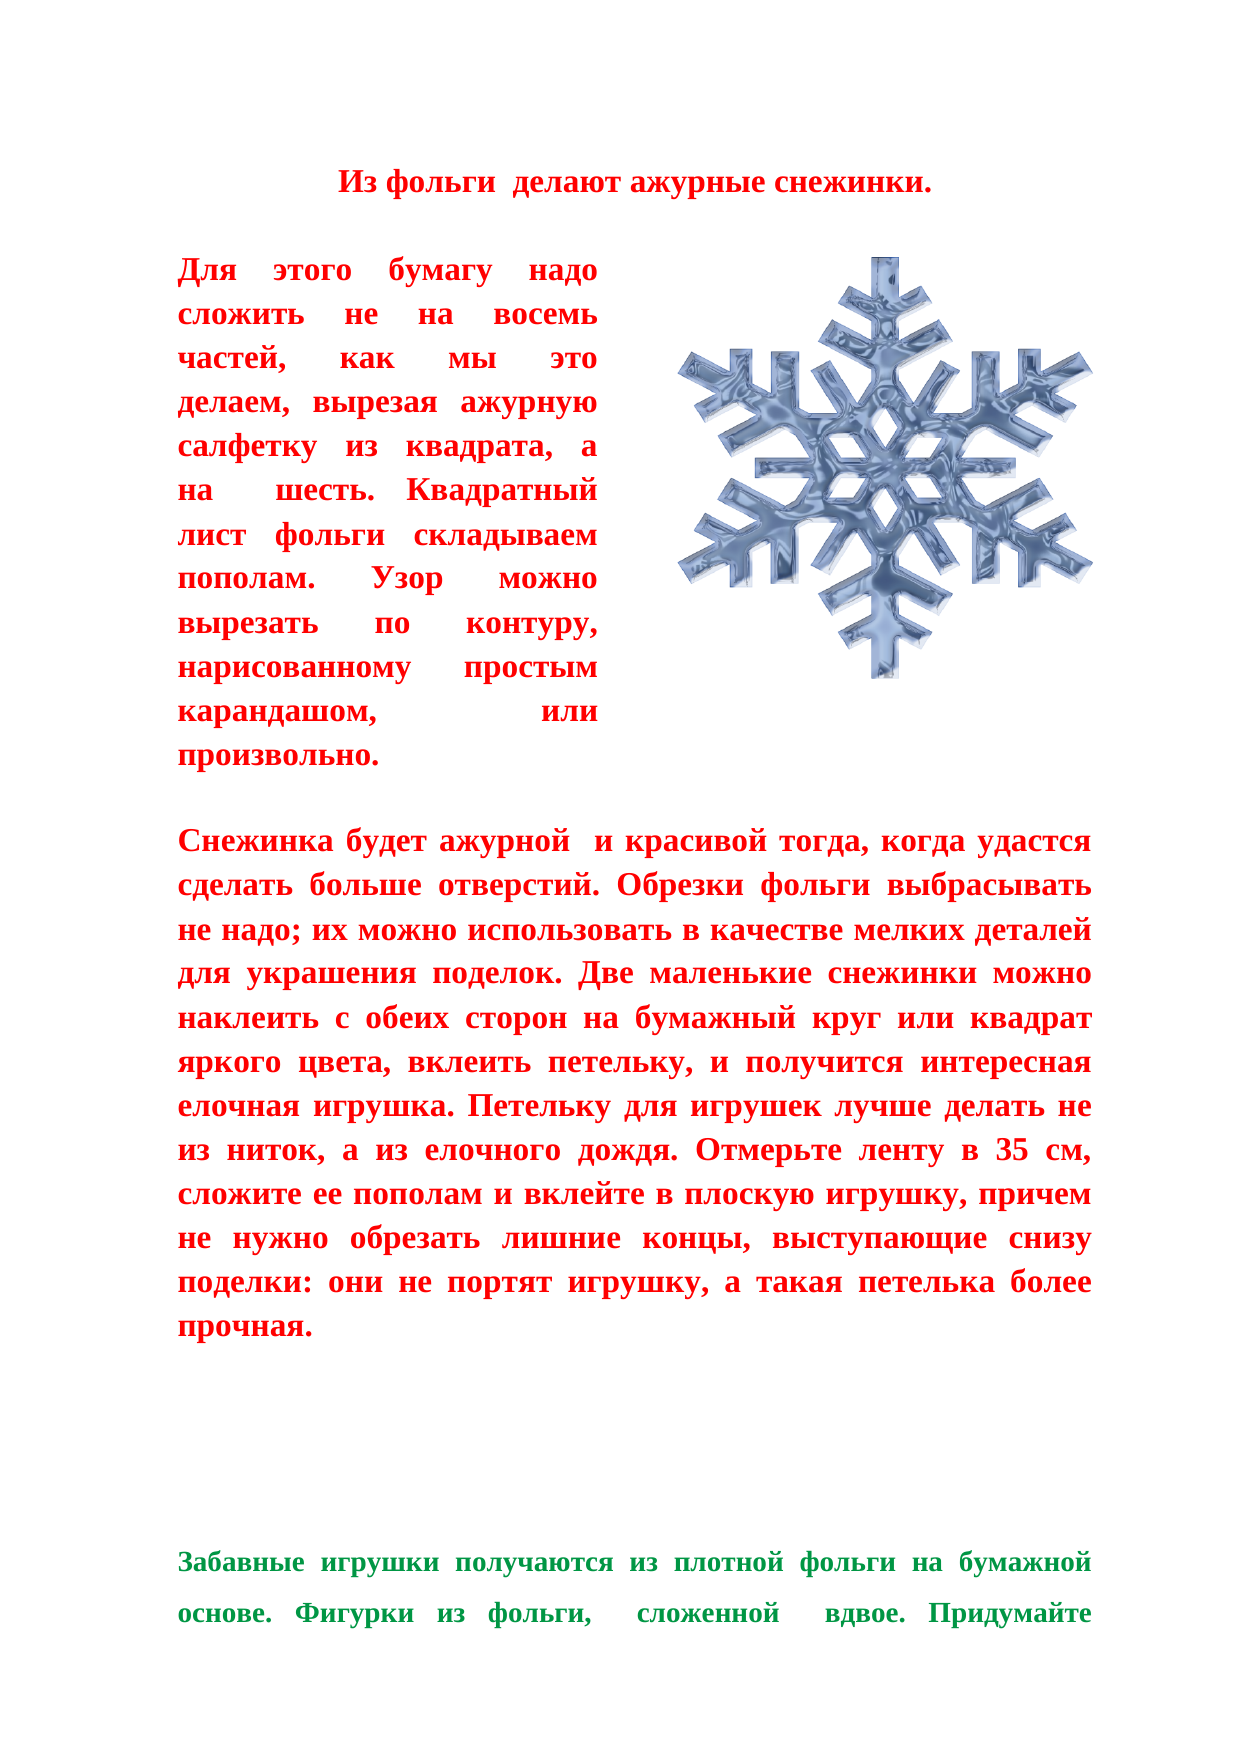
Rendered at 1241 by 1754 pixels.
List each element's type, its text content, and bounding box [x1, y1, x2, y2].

text Из фольги делают ажурные снежинки. [177, 161, 1093, 199]
text Для этого бумагу надо сложить не на восемь частей, как мы это делаем, вырезая ажурную салфетку из квадрата, а на шесть. Квадратный лист фольги складываем пополам. Узор можно вырезать по контуру, нарисованному простым карандашом, или произвольно. [177, 249, 598, 772]
text Снежинка будет ажурной и красивой тогда, когда удастся сделать больше отверстий. Обрезки фольги выбрасывать не надо; их можно использовать в качестве мелких деталей для украшения поделок. Две маленькие снежинки можно наклеить с обеих сторон на бумажный круг или квадрат яркого цвета, вклеить петельку, и получится интересная елочная игрушка. Петельку для игрушек лучше делать не из ниток, а из елочного дождя. Отмерьте ленту в 35 см, сложите ее пополам и вклейте в плоскую игрушку, причем не нужно обрезать лишние концы, выступающие снизу поделки: они не портят игрушку, а такая петелька более прочная. [177, 821, 1093, 1344]
picture [671, 249, 1108, 698]
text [177, 1544, 1093, 1628]
